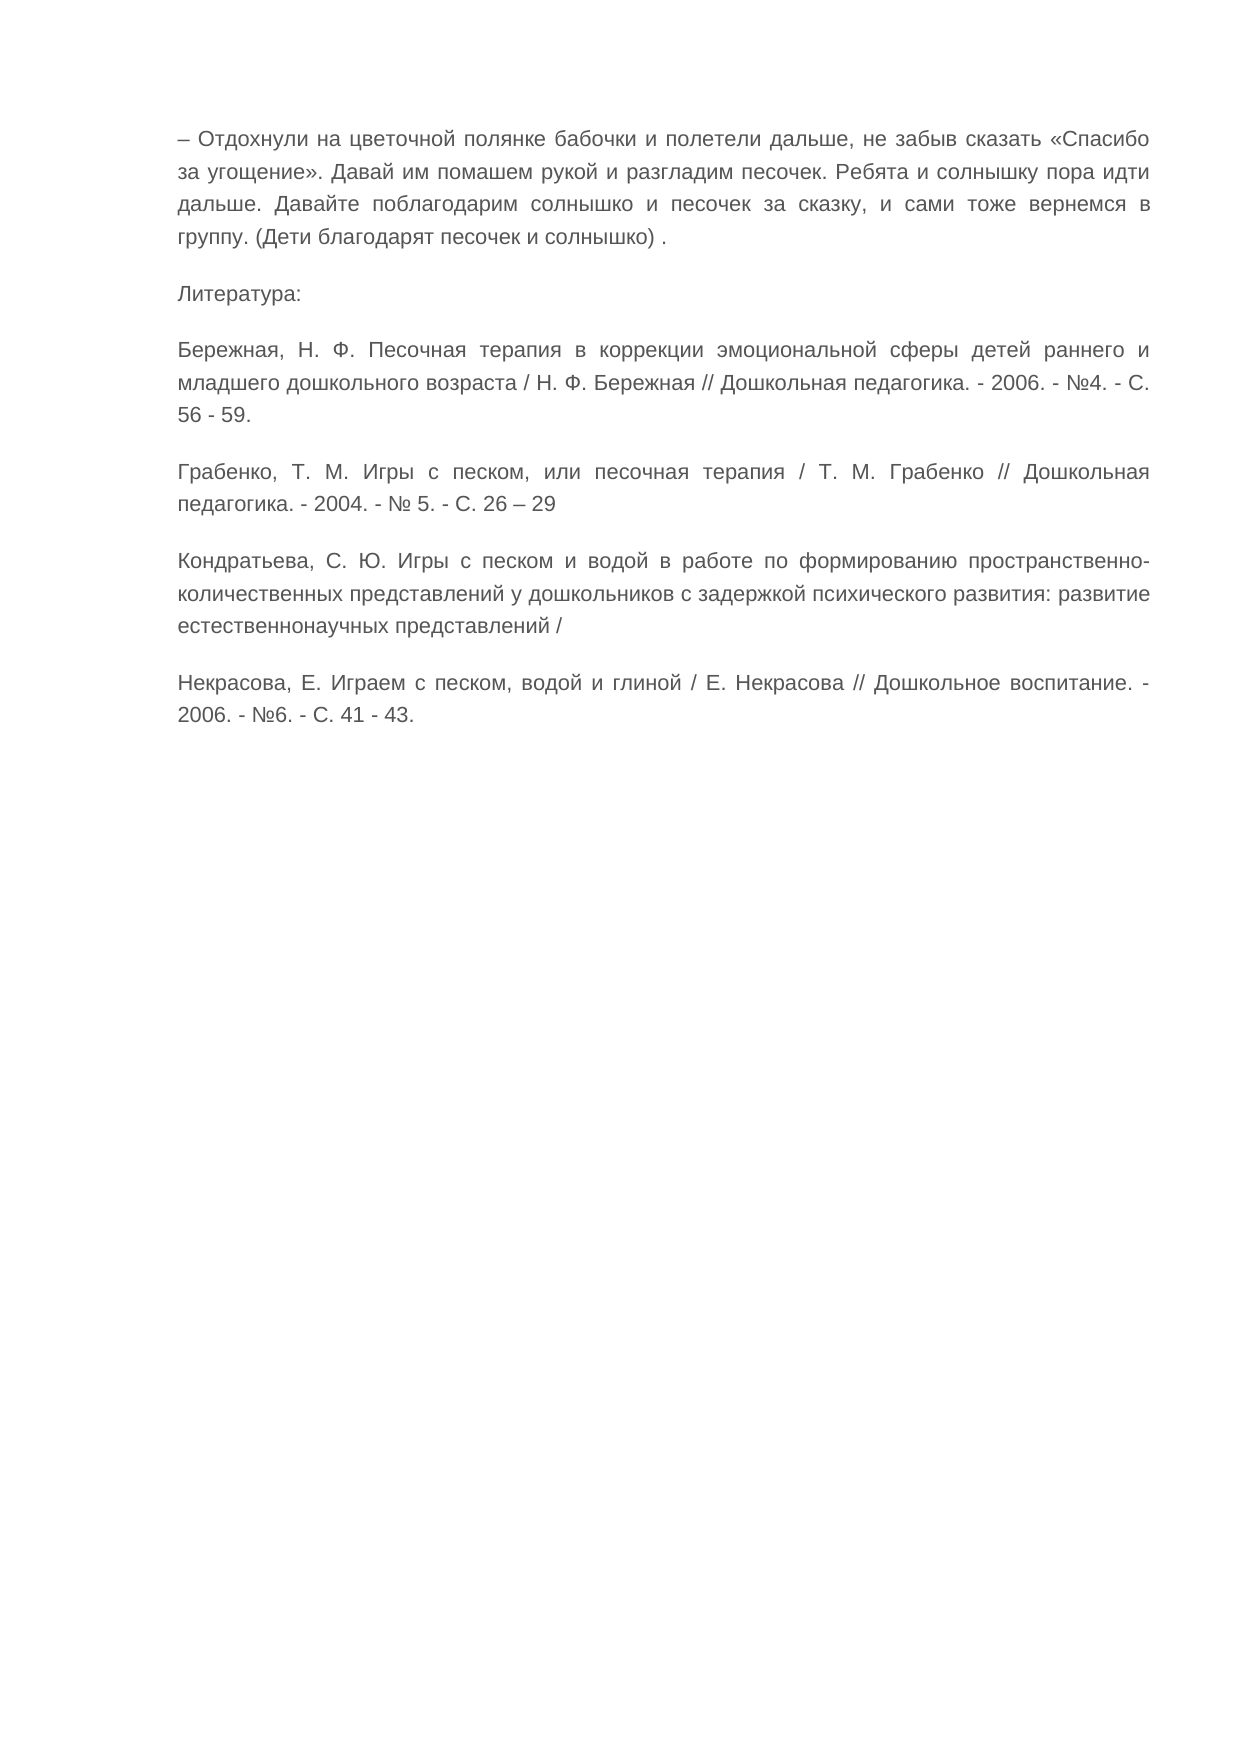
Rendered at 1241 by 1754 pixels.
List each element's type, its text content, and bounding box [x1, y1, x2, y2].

text – Отдохнули на цветочной полянке бабочки и полетели дальше, не забыв сказать «Спасибо за угощение». Давай им помашем рукой и разгладим песочек. Ребята и солнышку пора идти дальше. Давайте поблагодарим солнышко и песочек за сказку, и сами тоже вернемся в группу. (Дети благодарят песочек и солнышко) . [177, 118, 1152, 249]
text Некрасова, Е. Играем с песком, водой и глиной / Е. Некрасова // Дошкольное воспитание. - 2006. - №6. - С. 41 - 43. [177, 662, 1152, 727]
text Бережная, Н. Ф. Песочная терапия в коррекции эмоциональной сферы детей раннего и младшего дошкольного возраста / Н. Ф. Бережная // Дошкольная педагогика. - 2006. - №4. - С. 56 - 59. [177, 329, 1152, 427]
text Литература: [177, 273, 1152, 306]
text Грабенко, Т. М. Игры с песком, или песочная терапия / Т. М. Грабенко // Дошкольная педагогика. - 2004. - № 5. - С. 26 – 29 [177, 451, 1152, 517]
text Кондратьева, С. Ю. Игры с песком и водой в работе по формированию пространственно-количественных представлений у дошкольников с задержкой психического развития: развитие естественнонаучных представлений / [177, 540, 1152, 638]
